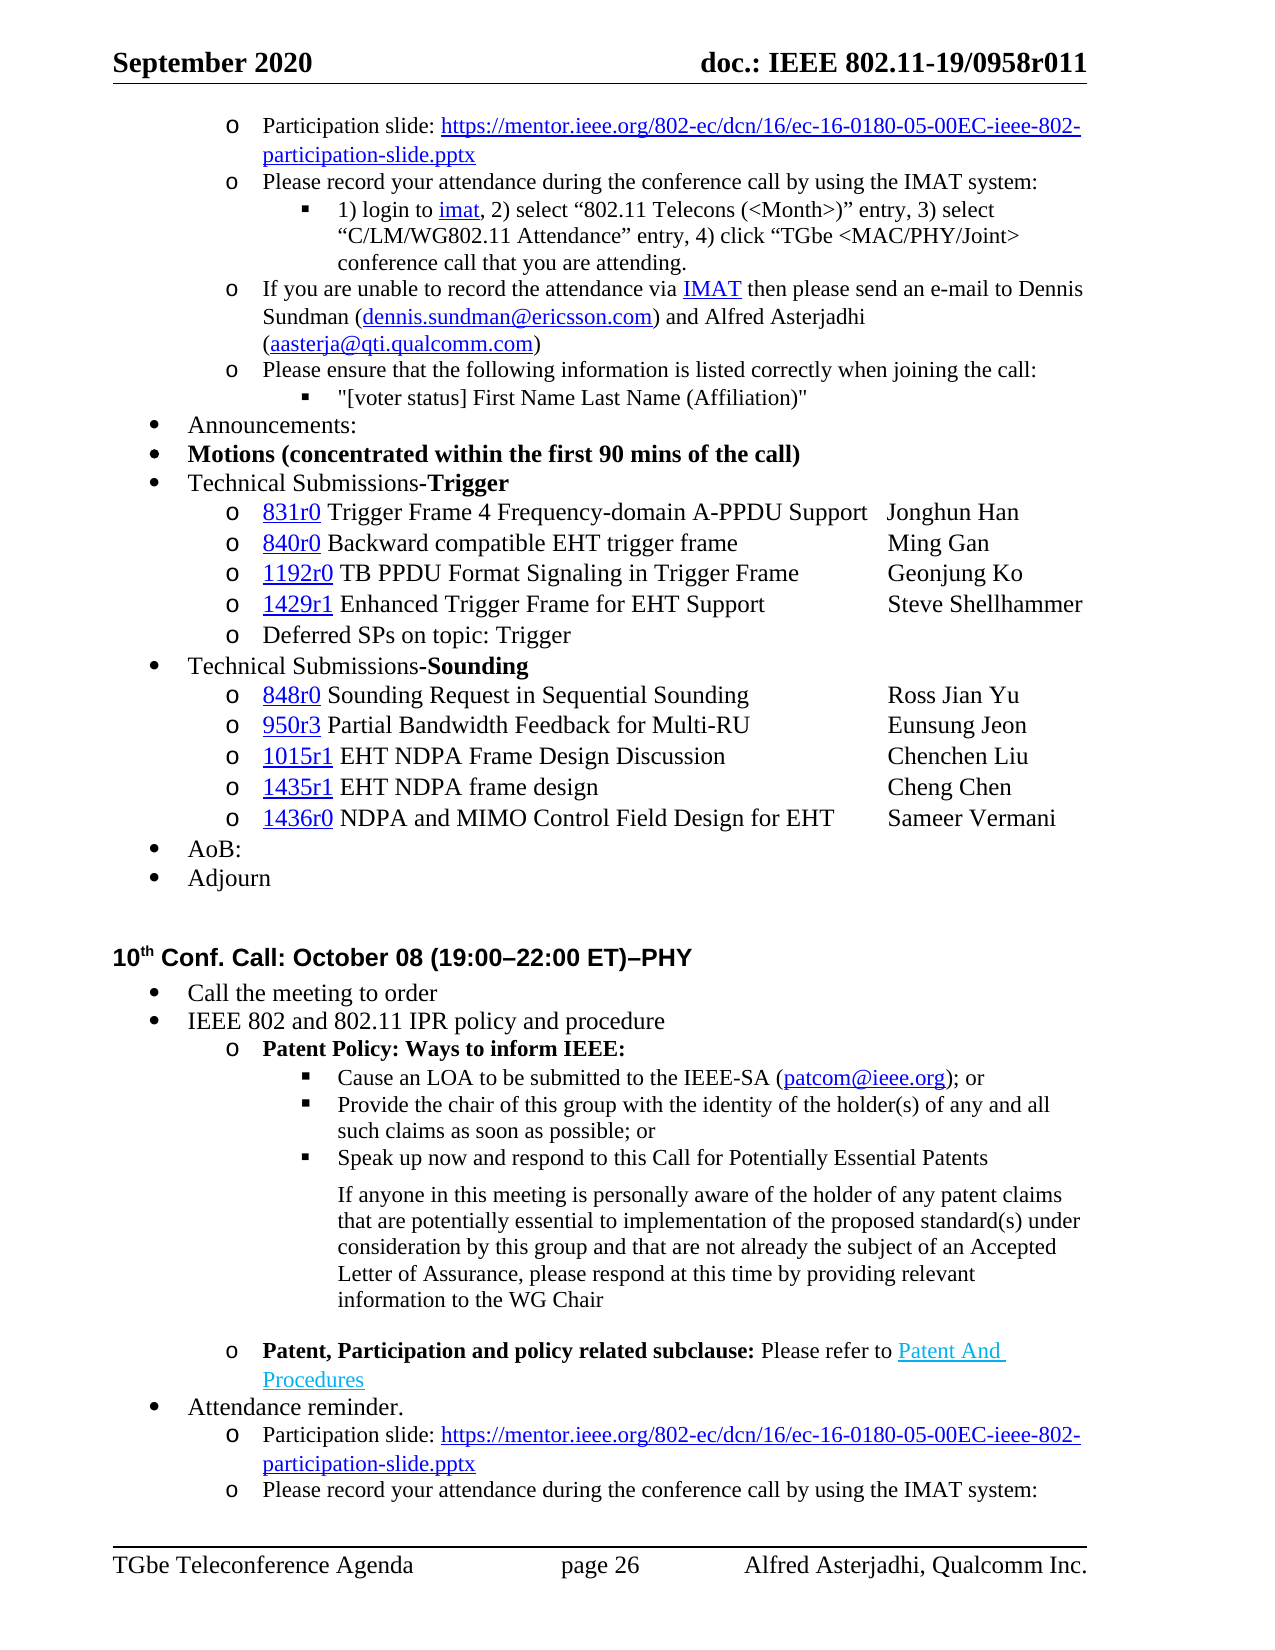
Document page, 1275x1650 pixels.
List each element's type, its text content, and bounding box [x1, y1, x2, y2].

list Please ensure that the following information is listed correctly when joining the call: [225, 356, 1087, 384]
list Call the meeting to order [150, 978, 1087, 1006]
list Participation slide: https://mentor.ieee.org/802-ec/dcn/16/ec-16-0180-05-00EC-ieee-802-participation-slide.pptx [225, 112, 1087, 168]
list IEEE 802 and 802.11 IPR policy and procedure [150, 1006, 1087, 1035]
list Please record your attendance during the conference call by using the IMAT system: [225, 168, 1087, 196]
list 1435r1 EHT NDPA frame design Cheng Chen [225, 772, 1087, 803]
list Technical Submissions-Sounding [150, 651, 1087, 680]
list If you are unable to record the attendance via IMAT then please send an e-mail to Dennis Sundman (dennis.sundman@ericsson.com) and Alfred Asterjadhi (aasterja@qti.qualcomm.com) [225, 275, 1087, 356]
list Deferred SPs on topic: Trigger [225, 620, 1087, 651]
list "[voter status] First Name Last Name (Affiliation)" [300, 384, 1087, 411]
list Speak up now and respond to this Call for Potentially Essential Patents [300, 1144, 1087, 1170]
list 1) login to imat, 2) select “802.11 Telecons (<Month>)” entry, 3) select “C/LM/WG802.11 Attendance” entry, 4) click “TGbe <MAC/PHY/Joint> conference call that you are attending. [300, 196, 1087, 275]
list Cause an LOA to be submitted to the IEEE-SA (patcom@ieee.org); or [300, 1064, 1087, 1091]
list 1429r1 Enhanced Trigger Frame for EHT Support Steve Shellhammer [225, 589, 1087, 620]
list Motions (concentrated within the first 90 mins of the call) [150, 439, 1087, 468]
list Patent Policy: Ways to inform IEEE: [225, 1035, 1087, 1064]
list Attendance reminder. [150, 1392, 1087, 1421]
list Announcements: [150, 411, 1087, 439]
list 831r0 Trigger Frame 4 Frequency-domain A-PPDU Support Jonghun Han [225, 497, 1087, 528]
list 1015r1 EHT NDPA Frame Design Discussion Chenchen Liu [225, 741, 1087, 772]
list Technical Submissions-Trigger [150, 468, 1087, 497]
list 1192r0 TB PPDU Format Signaling in Trigger Frame Geonjung Ko [225, 558, 1087, 589]
list Patent, Participation and policy related subclause: Please refer to Patent And Procedures [225, 1337, 1087, 1392]
list Participation slide: https://mentor.ieee.org/802-ec/dcn/16/ec-16-0180-05-00EC-ieee-802-participation-slide.pptx [225, 1421, 1087, 1476]
subtitle 10th Conf. Call: October 08 (19:00–22:00 ET)–PHY [112, 943, 1087, 971]
list 840r0 Backward compatible EHT trigger frame Ming Gan [225, 528, 1087, 558]
list 1436r0 NDPA and MIMO Control Field Design for EHT Sameer Vermani [225, 803, 1087, 834]
list 950r3 Partial Bandwidth Feedback for Multi-RU Eunsung Jeon [225, 711, 1087, 741]
list 848r0 Sounding Request in Sequential Sounding Ross Jian Yu [225, 680, 1087, 711]
list Provide the chair of this group with the identity of the holder(s) of any and all such claims as soon as possible; or [300, 1091, 1087, 1144]
list Adjourn [150, 863, 1087, 891]
list If anyone in this meeting is personally aware of the holder of any patent claims that are potentially essential to implementation of the proposed standard(s) under consideration by this group and that are not already the subject of an Accepted Letter of Assurance, please respond at this time by providing relevant information to the WG Chair [337, 1181, 1087, 1312]
list AoB: [150, 834, 1087, 863]
list Please record your attendance during the conference call by using the IMAT system: [225, 1476, 1087, 1504]
